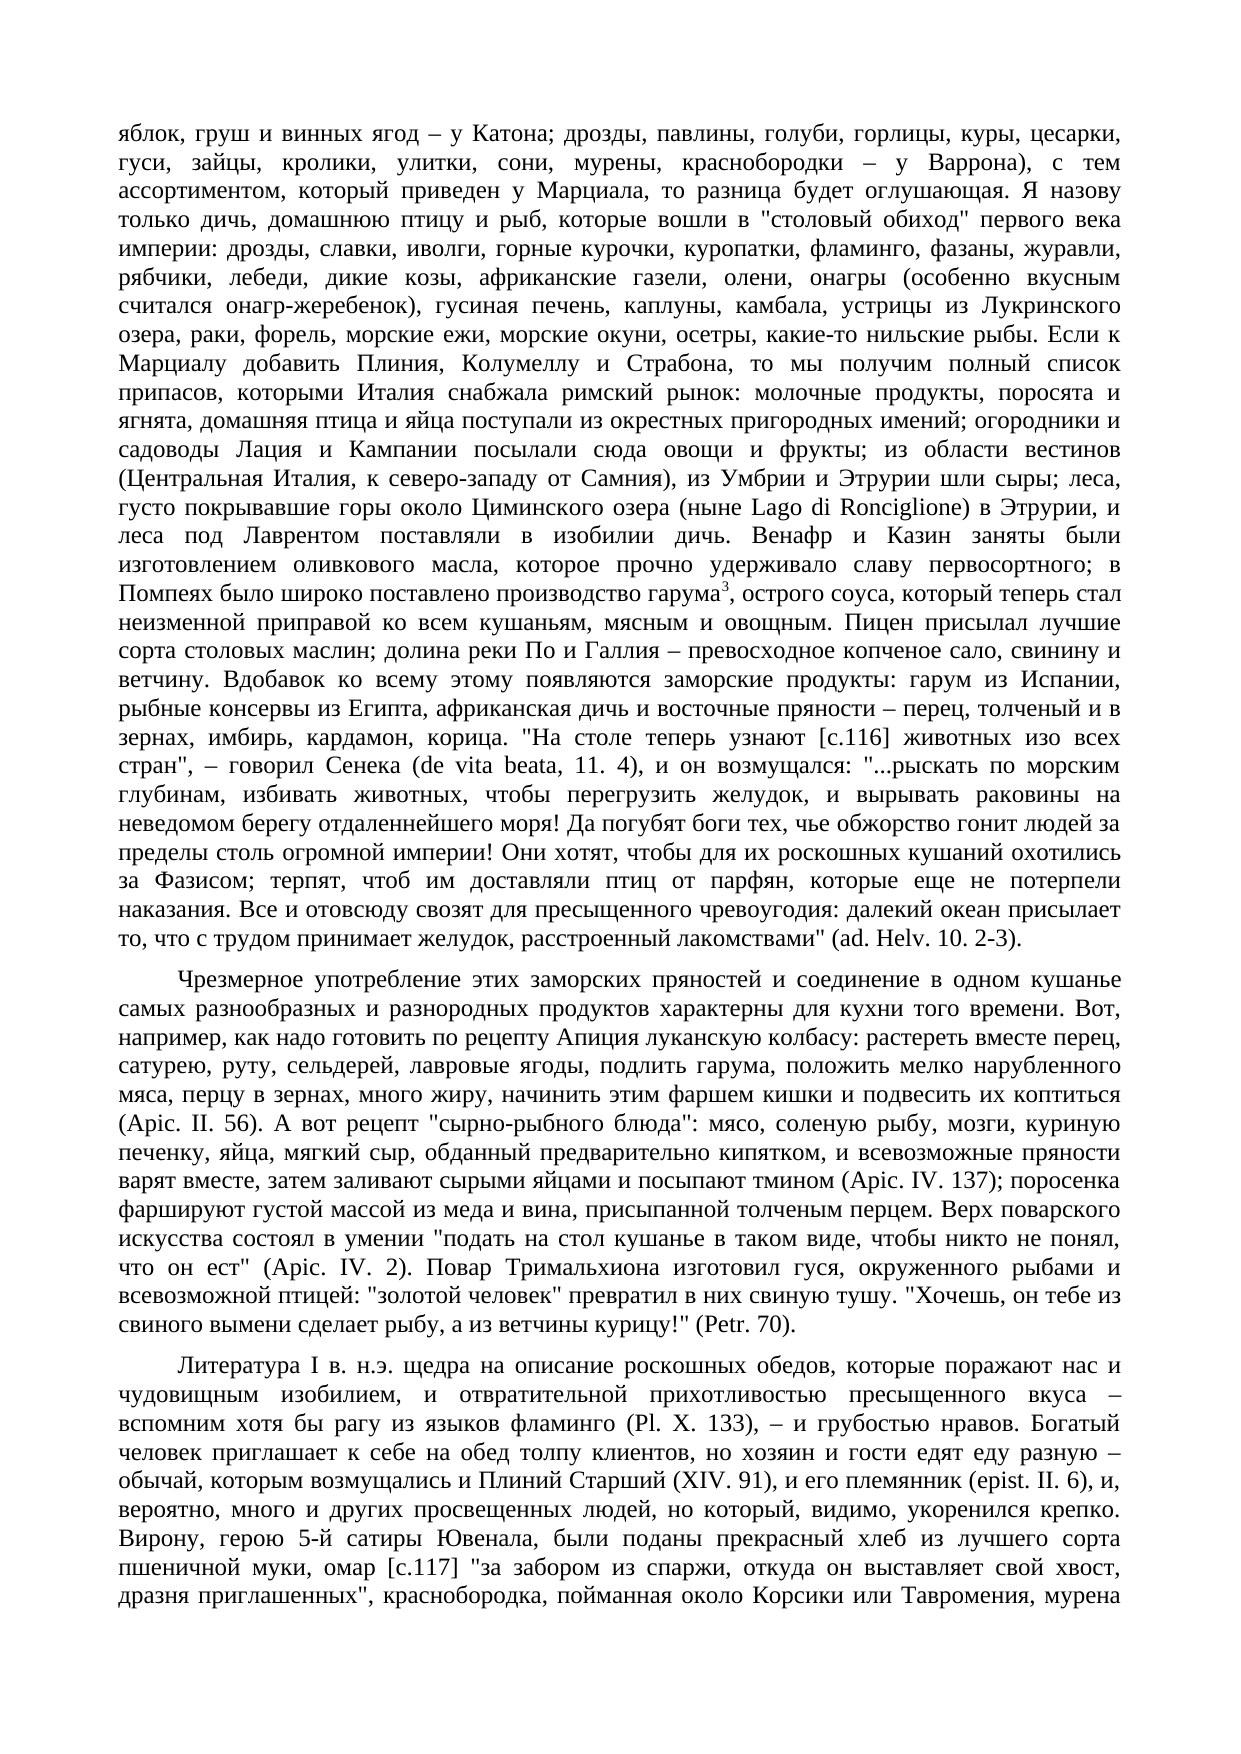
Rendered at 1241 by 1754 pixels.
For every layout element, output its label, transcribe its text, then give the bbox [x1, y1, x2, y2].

text Чрезмерное употребление этих заморских пряностей и соединение в одном кушанье самых разнообразных и разнородных продуктов характерны для кухни того времени. Вот, например, как надо готовить по рецепту Апиция луканскую колбасу: растереть вместе перец, сатурею, руту, сельдерей, лавровые ягоды, подлить гарума, положить мелко нарубленного мяса, перцу в зернах, много жиру, начинить этим фаршем кишки и подвесить их коптиться (Apic. II. 56). А вот рецепт "сырно-рыбного блюда": мясо, соленую рыбу, мозги, куриную печенку, яйца, мягкий сыр, обданный предварительно кипятком, и всевозможные пряности варят вместе, затем заливают сырыми яйцами и посыпают тмином (Apic. IV. 137); поросенка фаршируют густой массой из меда и вина, присыпанной толченым перцем. Верх поварского искусства состоял в умении "подать на стол кушанье в таком виде, чтобы никто не понял, что он ест" (Apic. IV. 2). Повар Тримальхиона изготовил гуся, окруженного рыбами и всевозможной птицей: "золотой человек" превратил в них свиную тушу. "Хочешь, он тебе из свиного вымени сделает рыбу, а из ветчины курицу!" (Petr. 70). [118, 964, 1122, 1338]
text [118, 1351, 1122, 1609]
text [118, 118, 1122, 952]
